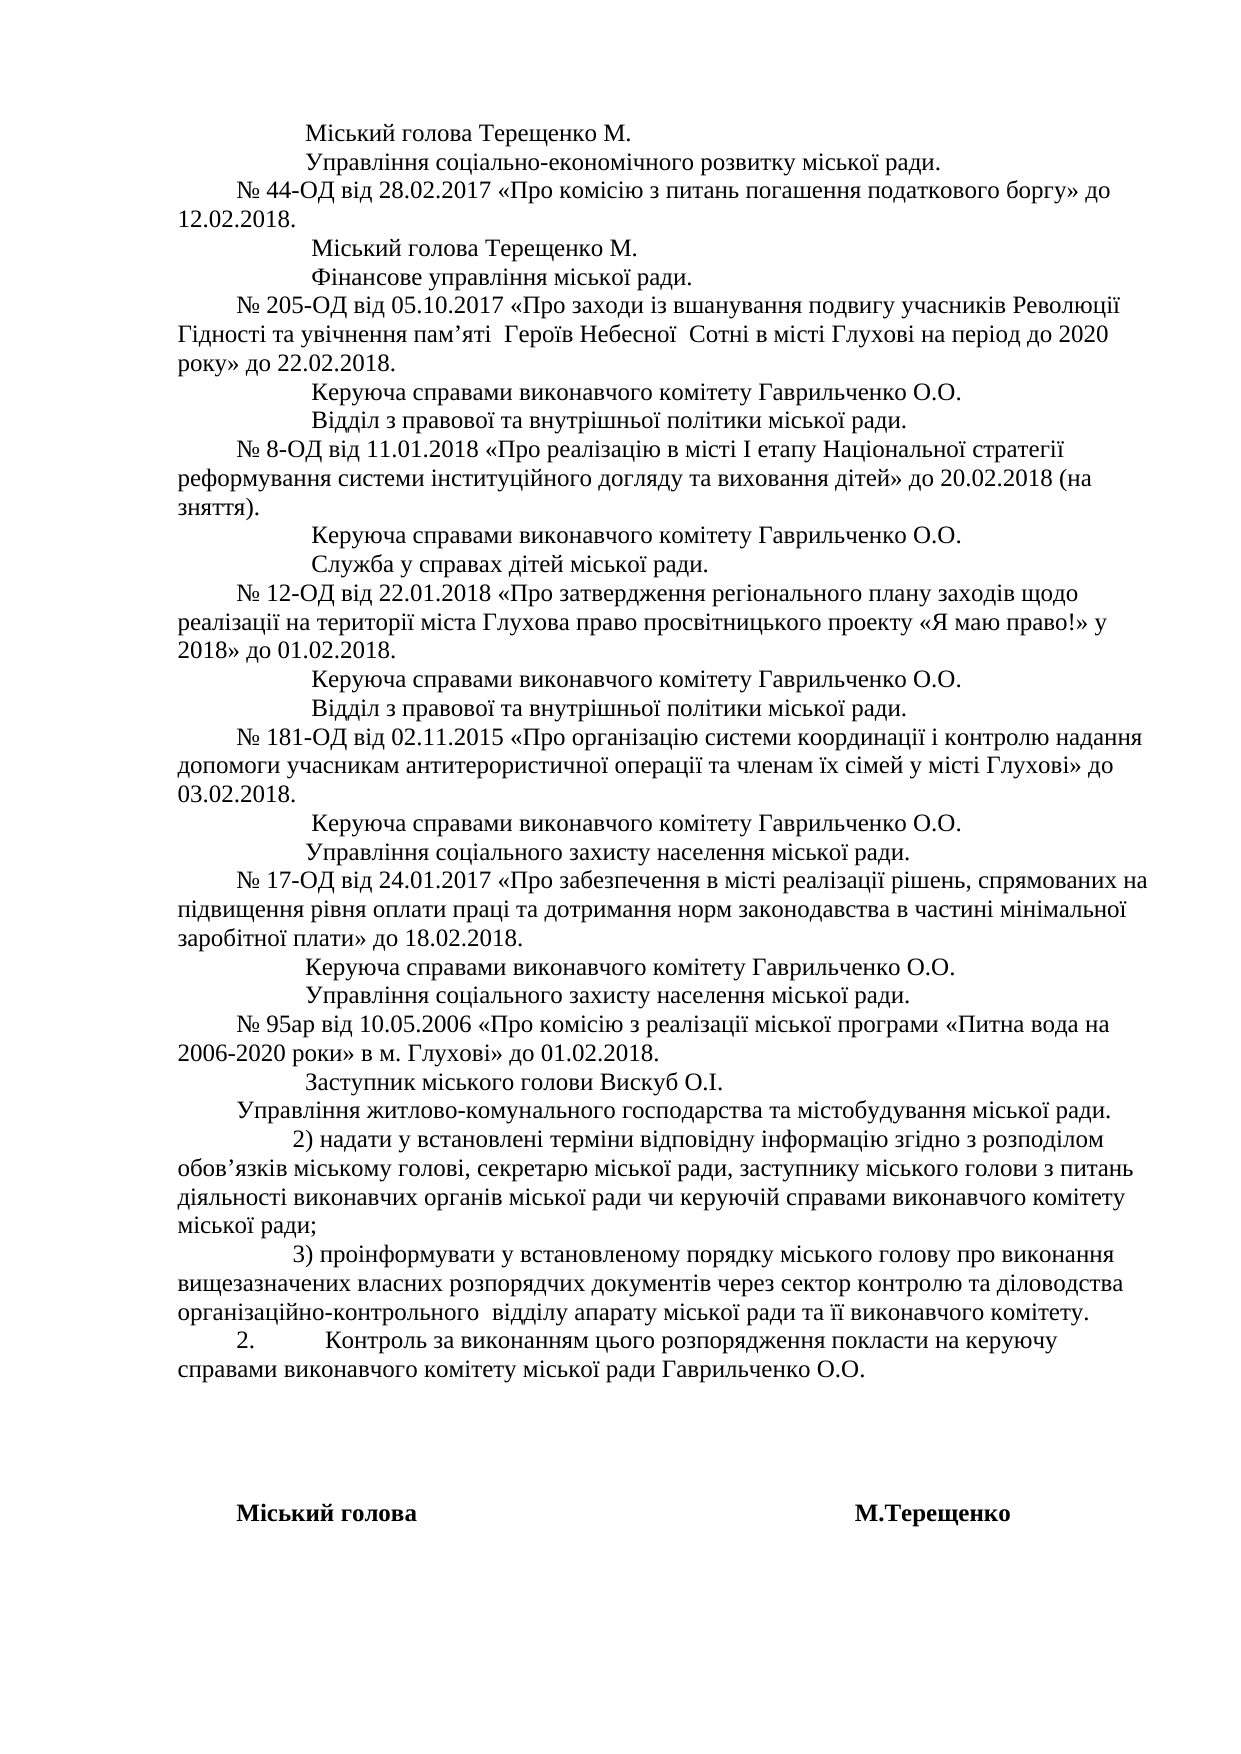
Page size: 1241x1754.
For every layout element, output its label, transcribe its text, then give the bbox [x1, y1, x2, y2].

text 2) надати у встановлені терміни відповідну інформацію згідно з розподілом обов’язків міському голові, секретарю міської ради, заступнику міського голови з питань діяльності виконавчих органів міської ради чи керуючій справами виконавчого комітету міської ради; [177, 1124, 1152, 1239]
text № 17-ОД від 24.01.2017 «Про забезпечення в місті реалізації рішень, спрямованих на підвищення рівня оплати праці та дотримання норм законодавства в частині мінімальної заробітної плати» до 18.02.2018. [177, 866, 1152, 952]
text Відділ з правової та внутрішньої політики міської ради. [177, 406, 1152, 434]
text Фінансове управління міської ради. [177, 262, 1152, 291]
text Заступник міського голови Вискуб О.І. [177, 1067, 1152, 1096]
text Керуюча справами виконавчого комітету Гаврильченко О.О. [177, 952, 1152, 981]
text Керуюча справами виконавчого комітету Гаврильченко О.О. [177, 377, 1152, 406]
text Управління соціально-економічного розвитку міської ради. [177, 147, 1152, 176]
text № 12-ОД від 22.01.2018 «Про затвердження регіонального плану заходів щодо реалізації на території міста Глухова право просвітницького проекту «Я маю право!» у 2018» до 01.02.2018. [177, 578, 1152, 664]
text Міський голова Терещенко М. [177, 233, 1152, 262]
text Відділ з правової та внутрішньої політики міської ради. [177, 693, 1152, 722]
text № 205-ОД від 05.10.2017 «Про заходи із вшанування подвигу учасників Революції Гідності та увічнення памʼяті Героїв Небесної Сотні в місті Глухові на період до 2020 року» до 22.02.2018. [177, 291, 1152, 377]
text Управління житлово-комунального господарства та містобудування міської ради. [177, 1096, 1152, 1124]
text № 8-ОД від 11.01.2018 «Про реалізацію в місті І етапу Національної стратегії реформування системи інституційного догляду та виховання дітей» до 20.02.2018 (на зняття). [177, 434, 1152, 521]
text Міський голова Терещенко М. [177, 118, 1152, 147]
text Міський голова М.Терещенко [177, 1498, 1152, 1527]
list Контроль за виконанням цього розпорядження покласти на керуючу справами виконавчого комітету міської ради Гаврильченко О.О. [177, 1326, 1152, 1383]
text Керуюча справами виконавчого комітету Гаврильченко О.О. [177, 664, 1152, 693]
text Управління соціального захисту населення міської ради. [177, 837, 1152, 866]
text Служба у справах дітей міської ради. [177, 549, 1152, 578]
text № 44-ОД від 28.02.2017 «Про комісію з питань погашення податкового боргу» до 12.02.2018. [177, 176, 1152, 233]
text Керуюча справами виконавчого комітету Гаврильченко О.О. [177, 521, 1152, 549]
text Управління соціального захисту населення міської ради. [177, 981, 1152, 1009]
text № 95ар від 10.05.2006 «Про комісію з реалізації міської програми «Питна вода на 2006-2020 роки» в м. Глухові» до 01.02.2018. [177, 1009, 1152, 1067]
text Керуюча справами виконавчого комітету Гаврильченко О.О. [177, 808, 1152, 837]
text № 181-ОД від 02.11.2015 «Про організацію системи координації і контролю надання допомоги учасникам антитерористичної операції та членам їх сімей у місті Глухові» до 03.02.2018. [177, 722, 1152, 808]
text 3) проінформувати у встановленому порядку міського голову про виконання вищезазначених власних розпорядчих документів через сектор контролю та діловодства організаційно-контрольного відділу апарату міської ради та її виконавчого комітету. [177, 1239, 1152, 1326]
